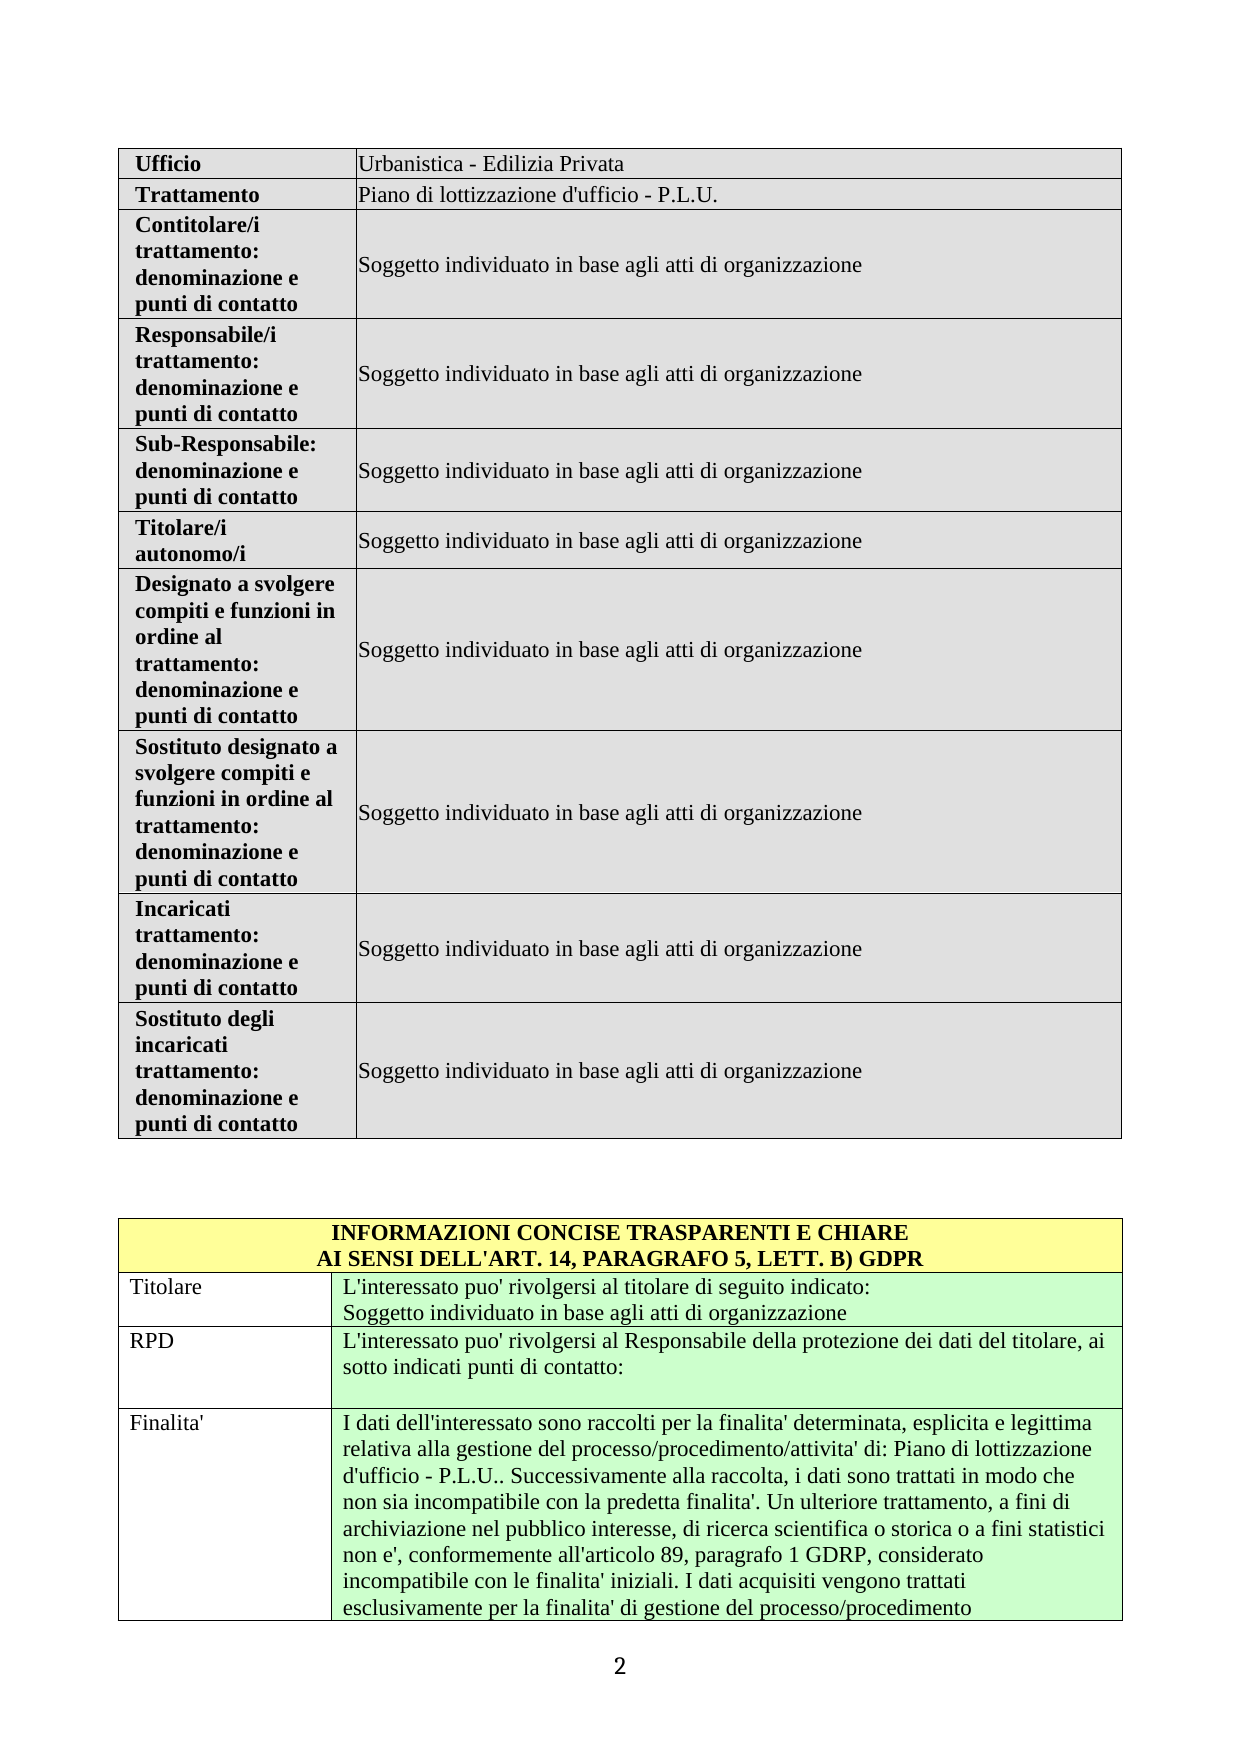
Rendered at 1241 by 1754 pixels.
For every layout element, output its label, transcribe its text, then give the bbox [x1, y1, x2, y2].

table_cell Soggetto individuato in base agli atti di organizzazione [357, 210, 1121, 318]
table_cell Sub-Responsabile: denominazione e punti di contatto [119, 429, 356, 511]
table_cell Soggetto individuato in base agli atti di organizzazione [357, 569, 1121, 730]
table_cell Titolare [119, 1273, 331, 1326]
table_cell Soggetto individuato in base agli atti di organizzazione [357, 512, 1121, 568]
table_cell Responsabile/i trattamento: denominazione e punti di contatto [119, 319, 356, 428]
table_cell Ufficio [119, 149, 356, 178]
table_cell Soggetto individuato in base agli atti di organizzazione [357, 731, 1121, 892]
table_cell Soggetto individuato in base agli atti di organizzazione [357, 429, 1121, 511]
table_cell Titolare/i autonomo/i [119, 512, 356, 568]
table_cell L'interessato puo' rivolgersi al titolare di seguito indicato: Soggetto individuato in base agli atti di organizzazione [332, 1273, 1122, 1326]
table_cell L'interessato puo' rivolgersi al Responsabile della protezione dei dati del titolare, ai sotto indicati punti di contatto: [332, 1327, 1122, 1408]
table_header INFORMAZIONI CONCISE TRASPARENTI E CHIARE AI SENSI DELL'ART. 14, PARAGRAFO 5, LETT. B) GDPR [119, 1219, 1122, 1272]
table_cell Piano di lottizzazione d'ufficio - P.L.U. [357, 179, 1121, 209]
table_cell RPD [119, 1327, 331, 1408]
table_cell Soggetto individuato in base agli atti di organizzazione [357, 319, 1121, 428]
table_cell Soggetto individuato in base agli atti di organizzazione [357, 1003, 1121, 1138]
table_cell Finalita' [119, 1409, 331, 1620]
table_cell Soggetto individuato in base agli atti di organizzazione [357, 894, 1121, 1002]
table_cell Sostituto degli incaricati trattamento: denominazione e punti di contatto [119, 1003, 356, 1138]
table_cell Trattamento [119, 179, 356, 209]
table_cell Incaricati trattamento: denominazione e punti di contatto [119, 894, 356, 1002]
table_cell Sostituto designato a svolgere compiti e funzioni in ordine al trattamento: denominazione e punti di contatto [119, 731, 356, 892]
table_cell Urbanistica - Edilizia Privata [357, 149, 1121, 178]
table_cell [332, 1409, 1122, 1620]
table_cell Contitolare/i trattamento: denominazione e punti di contatto [119, 210, 356, 318]
table_cell Designato a svolgere compiti e funzioni in ordine al trattamento: denominazione e punti di contatto [119, 569, 356, 730]
